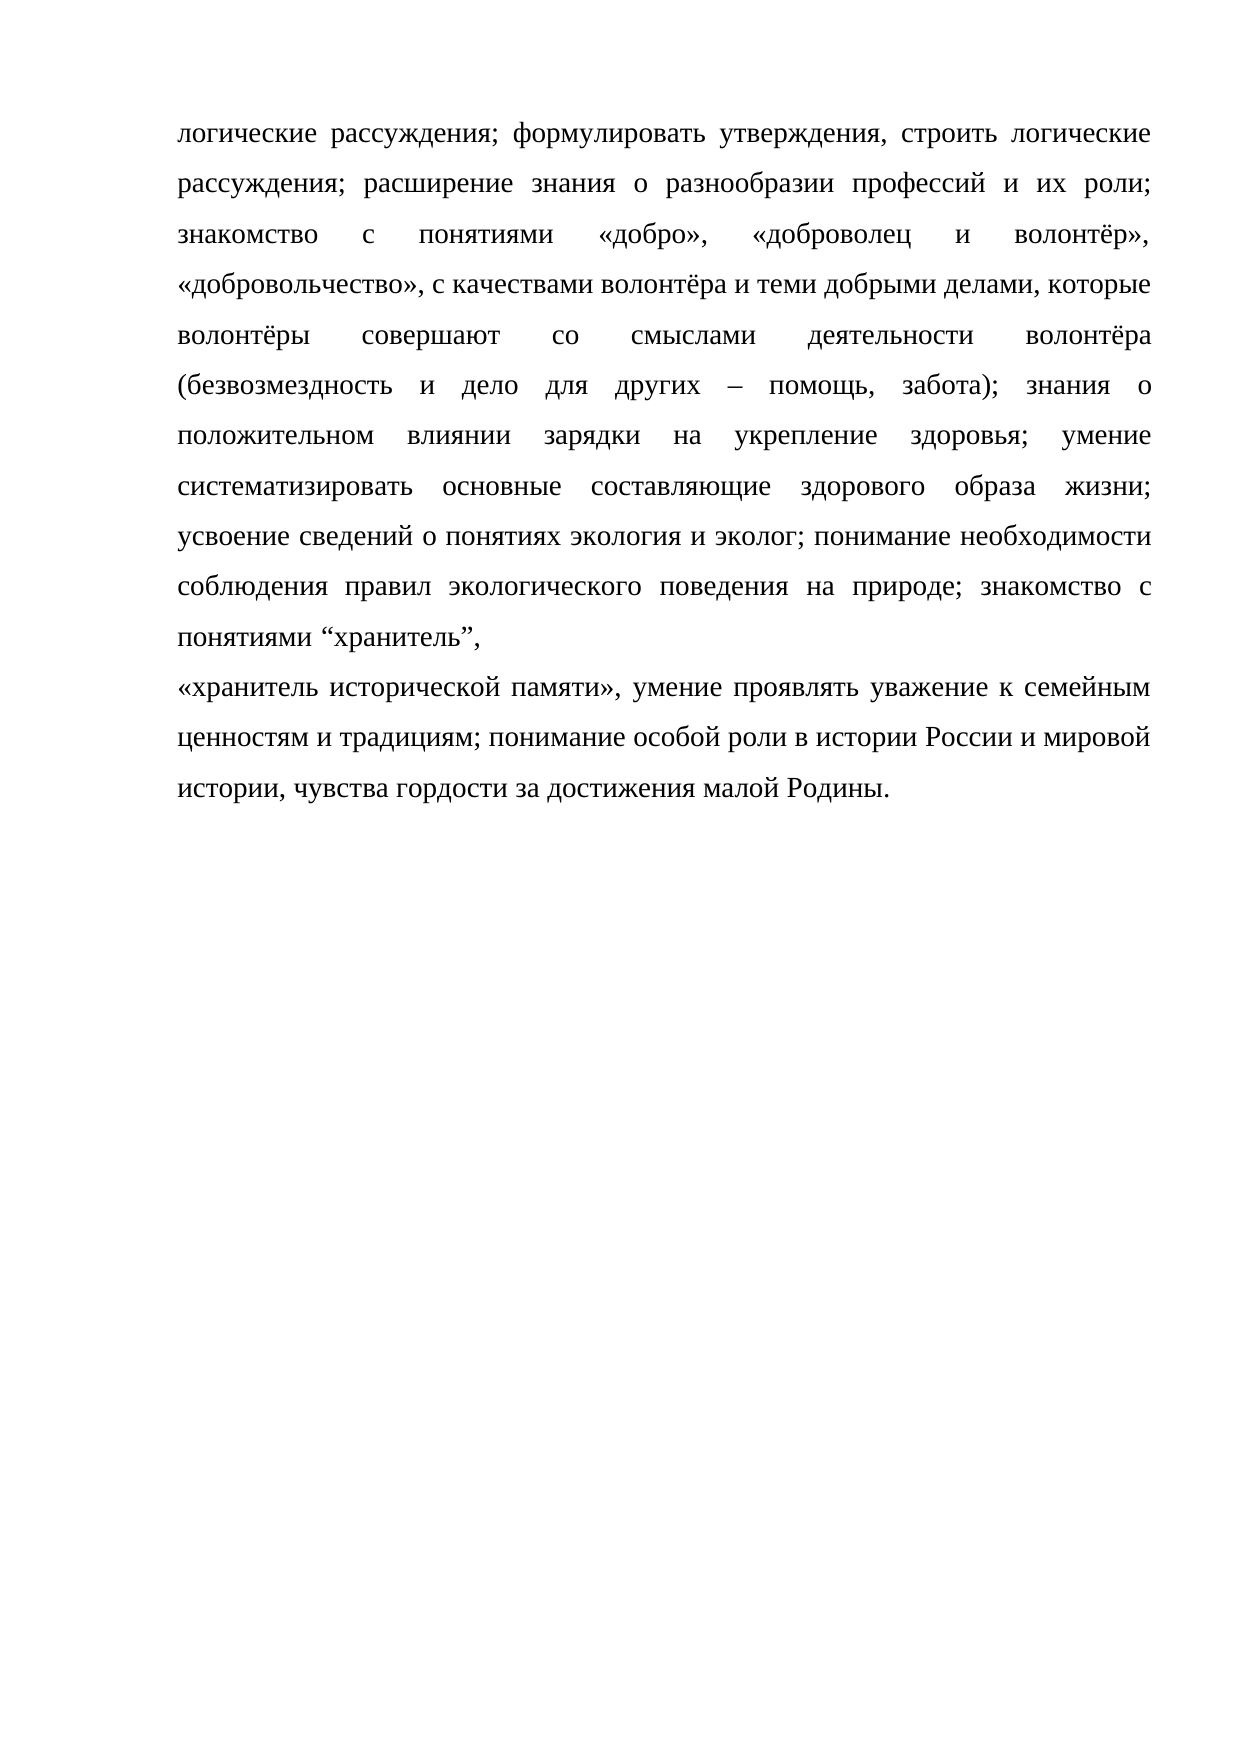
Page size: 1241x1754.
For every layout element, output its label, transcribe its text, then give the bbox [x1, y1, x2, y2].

text логические рассуждения; формулировать утверждения, строить логические рассуждения; расширение знания о разнообразии профессий и их роли; знакомство с понятиями «добро», «доброволец и волонтёр», [177, 115, 1152, 249]
text «хранитель исторической памяти», умение проявлять уважение к семейным ценностям и традициям; понимание особой роли в истории России и мировой истории, чувства гордости за достижения малой Родины. [177, 669, 1152, 804]
text «добровольчество», с качествами волонтёра и теми добрыми делами, которые волонтёры совершают со смыслами деятельности волонтёра (безвозмездность и дело для других – помощь, забота); знания о положительном влиянии зарядки на укрепление здоровья; умение систематизировать основные составляющие здорового образа жизни; усвоение сведений о понятиях экология и эколог; понимание необходимости соблюдения правил экологического поведения на природе; знакомство с понятиями “хранитель”, [177, 266, 1152, 652]
